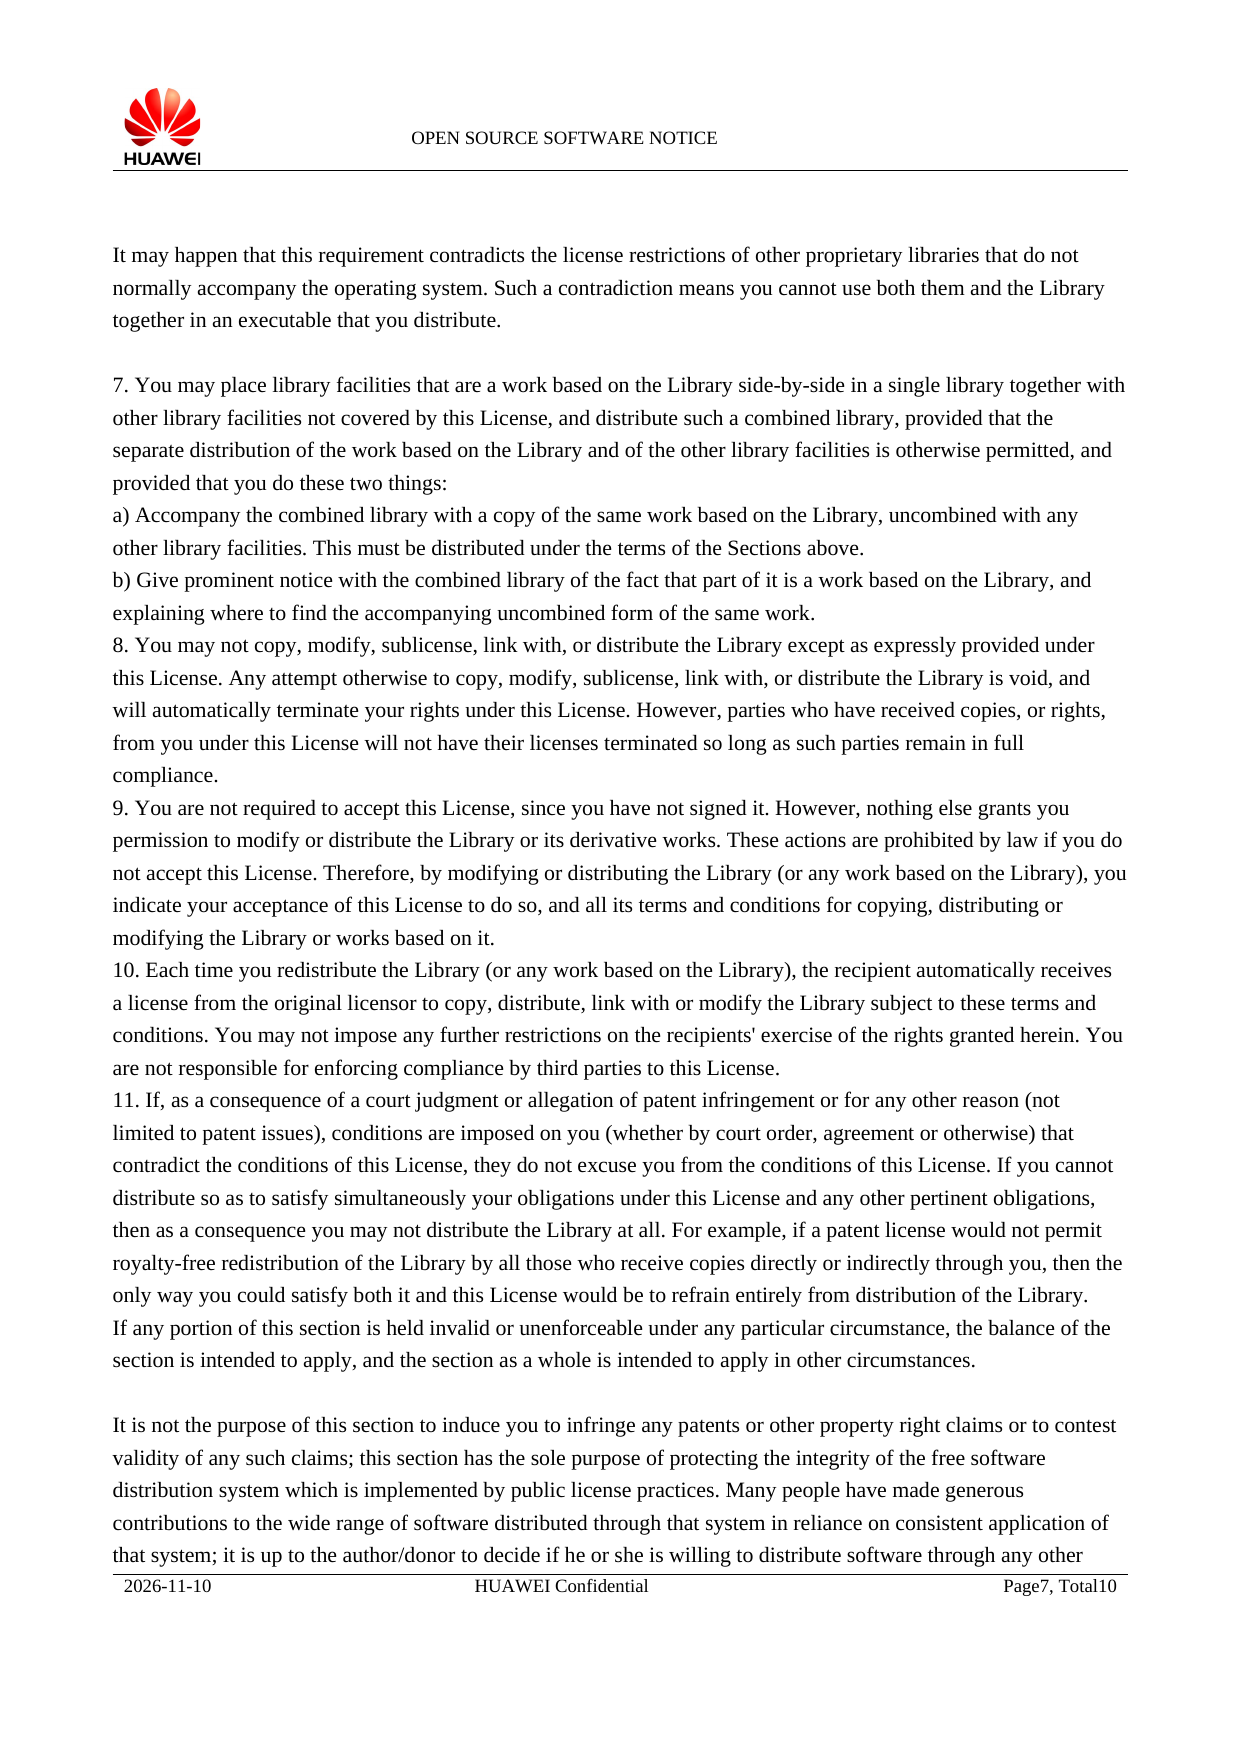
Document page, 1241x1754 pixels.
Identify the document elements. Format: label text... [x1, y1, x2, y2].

picture [124, 88, 201, 165]
